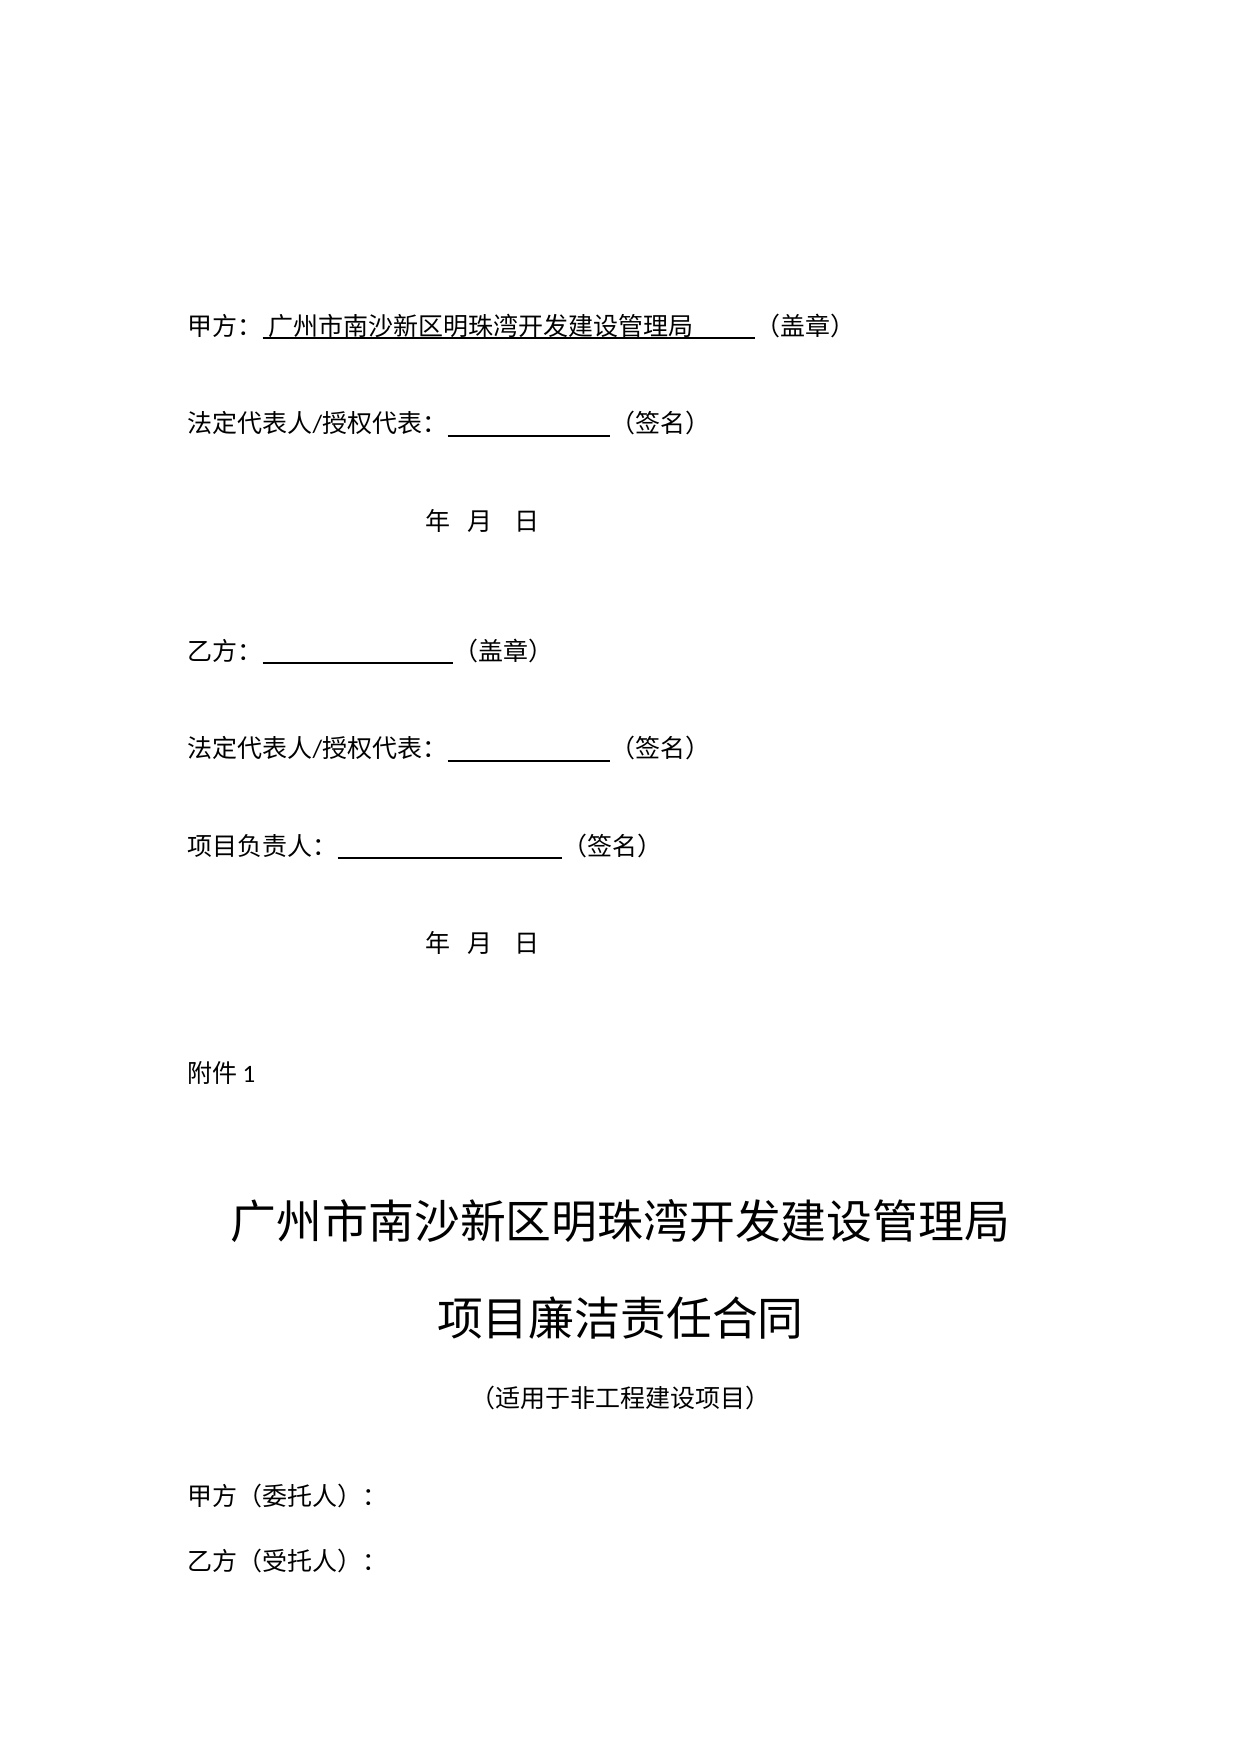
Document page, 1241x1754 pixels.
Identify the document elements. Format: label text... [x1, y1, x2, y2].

text 甲方（委托人）： [187, 1462, 1053, 1527]
text 年 月 日 [187, 909, 1053, 974]
text （适用于非工程建设项目） [187, 1364, 1053, 1429]
text 广州市南沙新区明珠湾开发建设管理局 [187, 1169, 1053, 1267]
text 项目廉洁责任合同 [187, 1267, 1053, 1364]
text 附件1 [187, 1039, 1053, 1104]
text 年 月 日 [187, 487, 1053, 552]
text 甲方： 广州市南沙新区明珠湾开发建设管理局 （盖章） [187, 292, 1053, 357]
text 乙方（受托人）： [187, 1527, 1053, 1592]
text 项目负责人： （签名） [187, 812, 1053, 877]
text 乙方： （盖章） [187, 617, 1053, 682]
text 法定代表人/授权代表： （签名） [187, 714, 1053, 779]
text 法定代表人/授权代表： （签名） [187, 389, 1053, 454]
